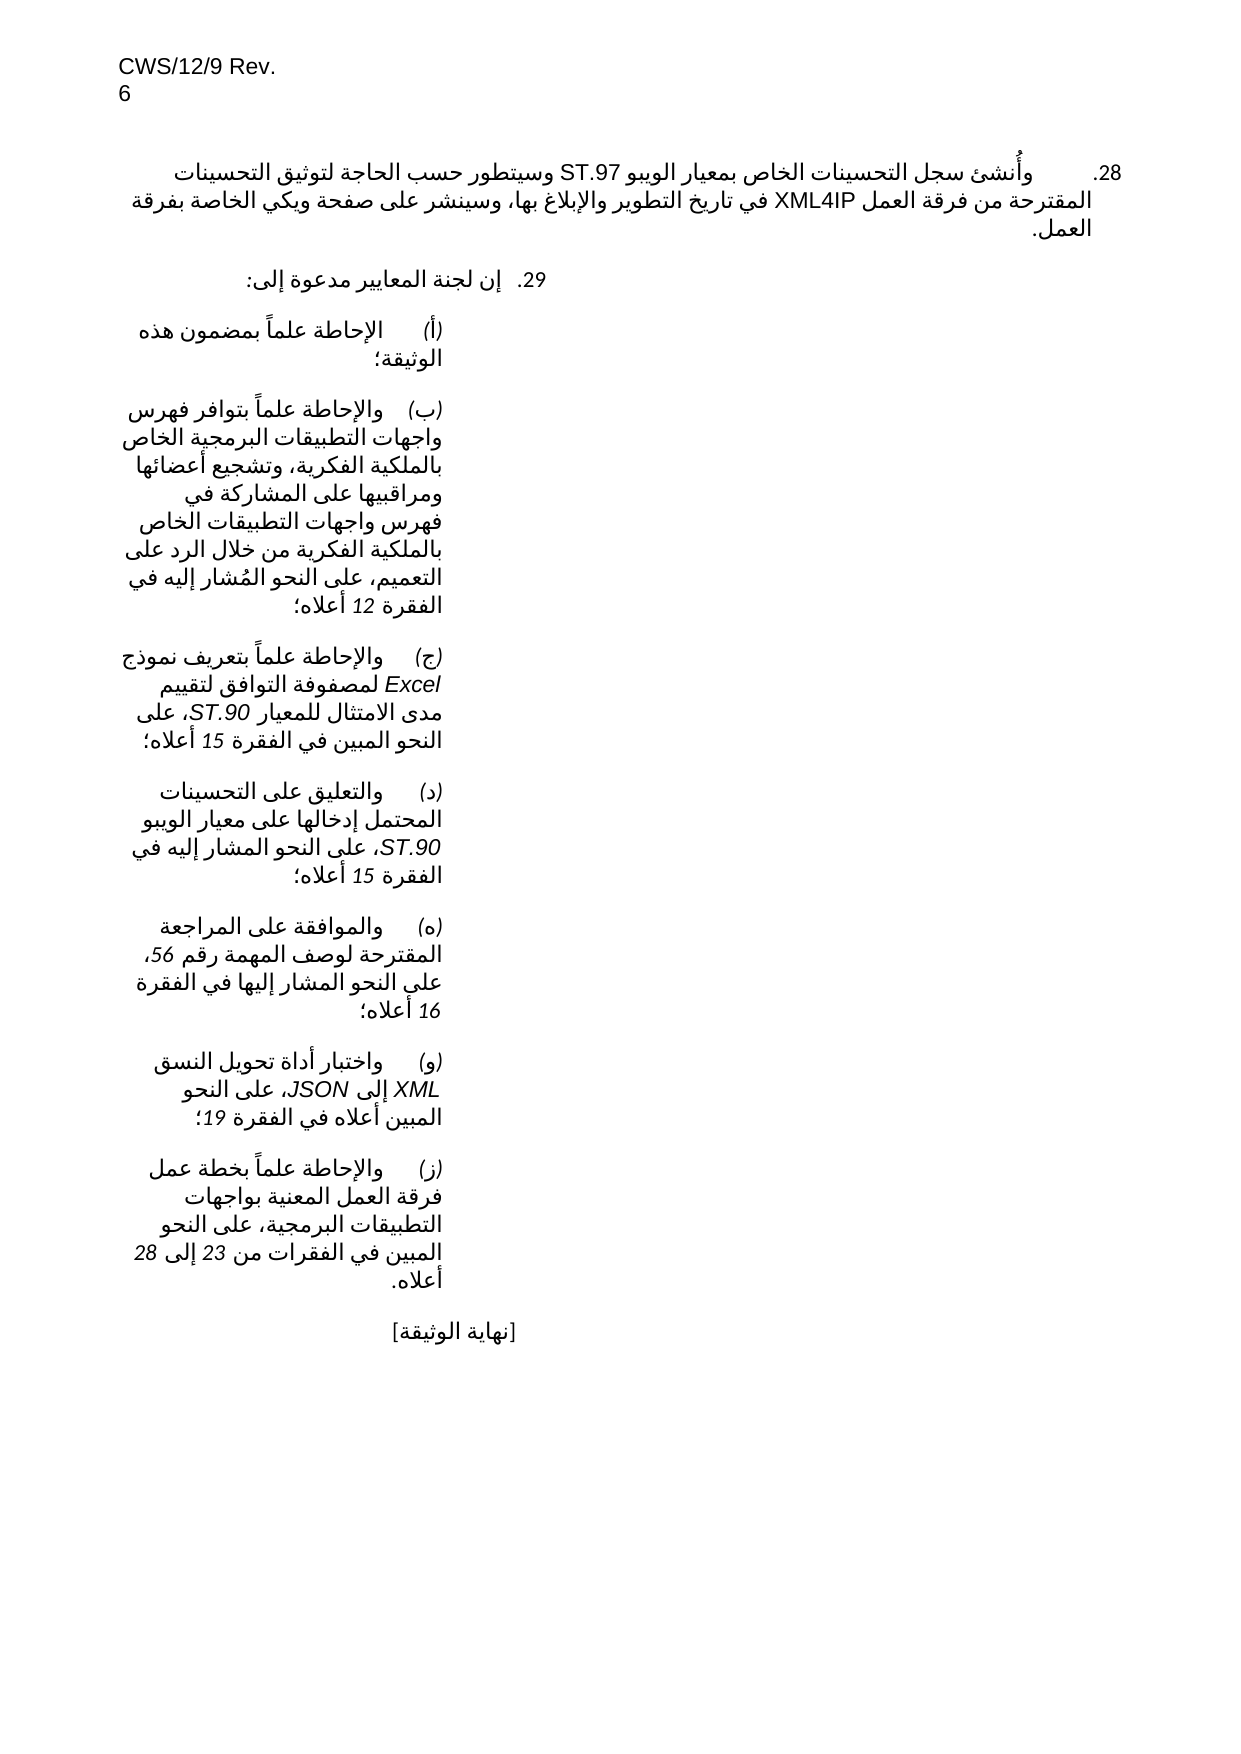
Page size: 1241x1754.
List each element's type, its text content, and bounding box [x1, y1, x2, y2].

text [نهاية الوثيقة] [118, 1317, 516, 1346]
text إن لجنة المعايير مدعوة إلى: [118, 266, 517, 293]
text (د) والتعليق على التحسينات المحتمل إدخالها على معيار الويبو ST.90، على النحو المشار إليه في الفقرة 15 أعلاه؛ [118, 777, 443, 889]
text وأُنشئ سجل التحسينات الخاص بمعيار الويبو ST.97 وسيتطور حسب الحاجة لتوثيق التحسينات المقترحة من فرقة العمل XML4IP في تاريخ التطوير والإبلاغ بها، وسينشر على صفحة ويكي الخاصة بفرقة العمل. [118, 158, 1092, 243]
text (ه) والموافقة على المراجعة المقترحة لوصف المهمة رقم 56، على النحو المشار إليها في الفقرة 16 أعلاه؛ [118, 912, 443, 1024]
text (أ) الإحاطة علماً بمضمون هذه الوثيقة؛ [118, 316, 443, 372]
text (ج) والإحاطة علماً بتعريف نموذج Excel لمصفوفة التوافق لتقييم مدى الامتثال للمعيار ST.90، على النحو المبين في الفقرة 15 أعلاه؛ [118, 642, 443, 754]
text (و) واختبار أداة تحويل النسقXML إلى JSON، على النحو المبين أعلاه في الفقرة 19؛ [118, 1047, 443, 1132]
text (ب) والإحاطة علماً بتوافر فهرس واجهات التطبيقات البرمجية الخاص بالملكية الفكرية، وتشجيع أعضائها ومراقبيها على المشاركة في فهرس واجهات التطبيقات الخاص بالملكية الفكرية من خلال الرد على التعميم، على النحو المُشار إليه في الفقرة 12 أعلاه؛ [118, 395, 443, 619]
text (ز) والإحاطة علماً بخطة عمل فرقة العمل المعنية بواجهات التطبيقات البرمجية، على النحو المبين في الفقرات من 23 إلى 28 أعلاه. [118, 1154, 443, 1294]
